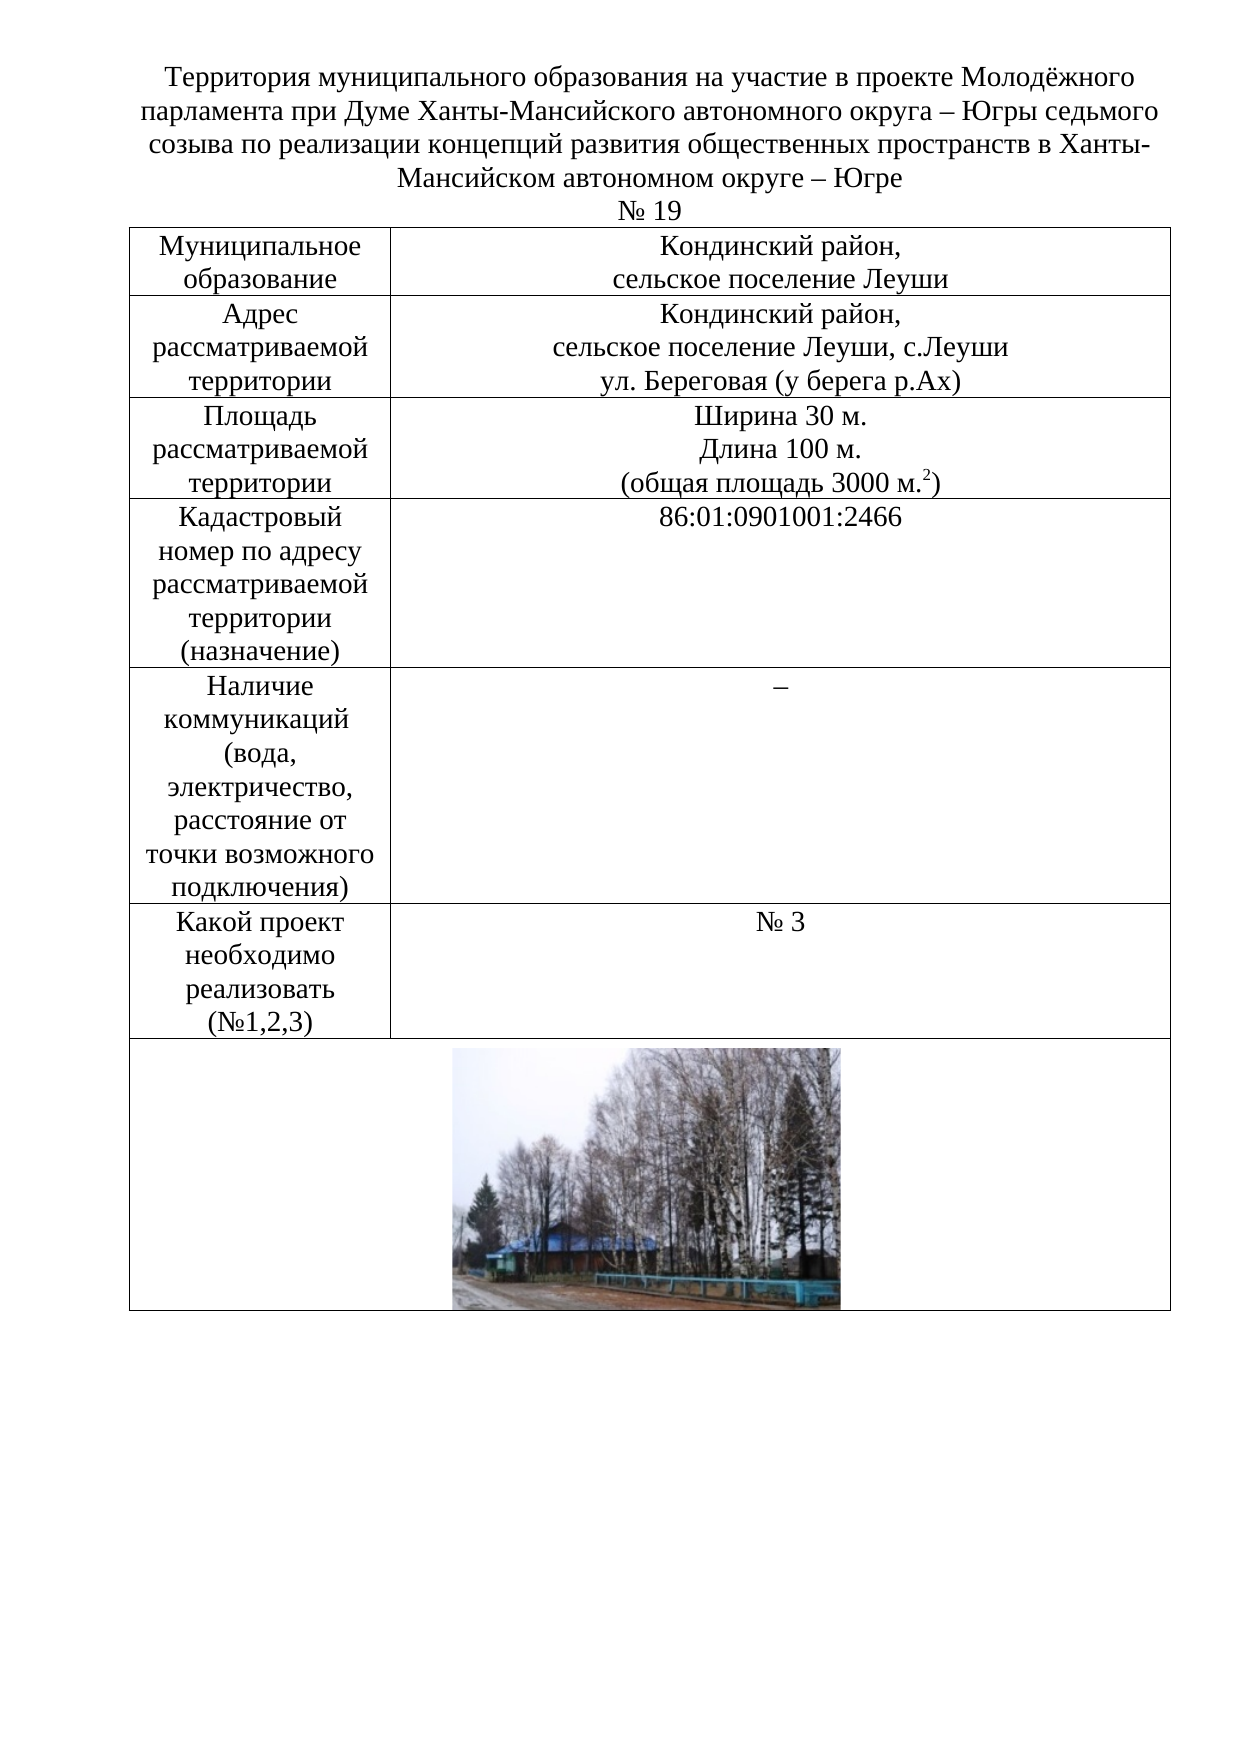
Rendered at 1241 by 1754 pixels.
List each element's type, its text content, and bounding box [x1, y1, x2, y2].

table_cell Кондинский район, сельское поселение Леуши, с.Леуши ул. Береговая (у берега р.Ах) [391, 296, 1170, 397]
table_cell Площадь рассматриваемой территории [130, 398, 390, 498]
table_cell Наличие коммуникаций (вода, электричество, расстояние от точки возможного подключения) [130, 668, 390, 903]
table_cell Ширина 30 м. Длина 100 м. (общая площадь 3000 м.2) [391, 398, 1170, 498]
table_cell № 3 [391, 904, 1170, 1038]
table_header Кондинский район, сельское поселение Леуши [391, 228, 1170, 295]
table_cell Адрес рассматриваемой территории [130, 296, 390, 397]
table_cell [130, 1039, 1170, 1310]
text № 19 [118, 193, 1181, 227]
table_cell 86:01:0901001:2466 [391, 499, 1170, 667]
table_cell – [391, 668, 1170, 903]
picture [450, 1048, 840, 1307]
text Территория муниципального образования на участие в проекте Молодёжного парламента при Думе Ханты-Мансийского автономного округа – Югры седьмого созыва по реализации концепций развития общественных пространств в Ханты-Мансийском автономном округе – Югре [118, 59, 1181, 193]
table_cell Кадастровый номер по адресу рассматриваемой территории (назначение) [130, 499, 390, 667]
table_header Муниципальное образование [130, 228, 390, 295]
table_cell Какой проект необходимо реализовать (№1,2,3) [130, 904, 390, 1038]
